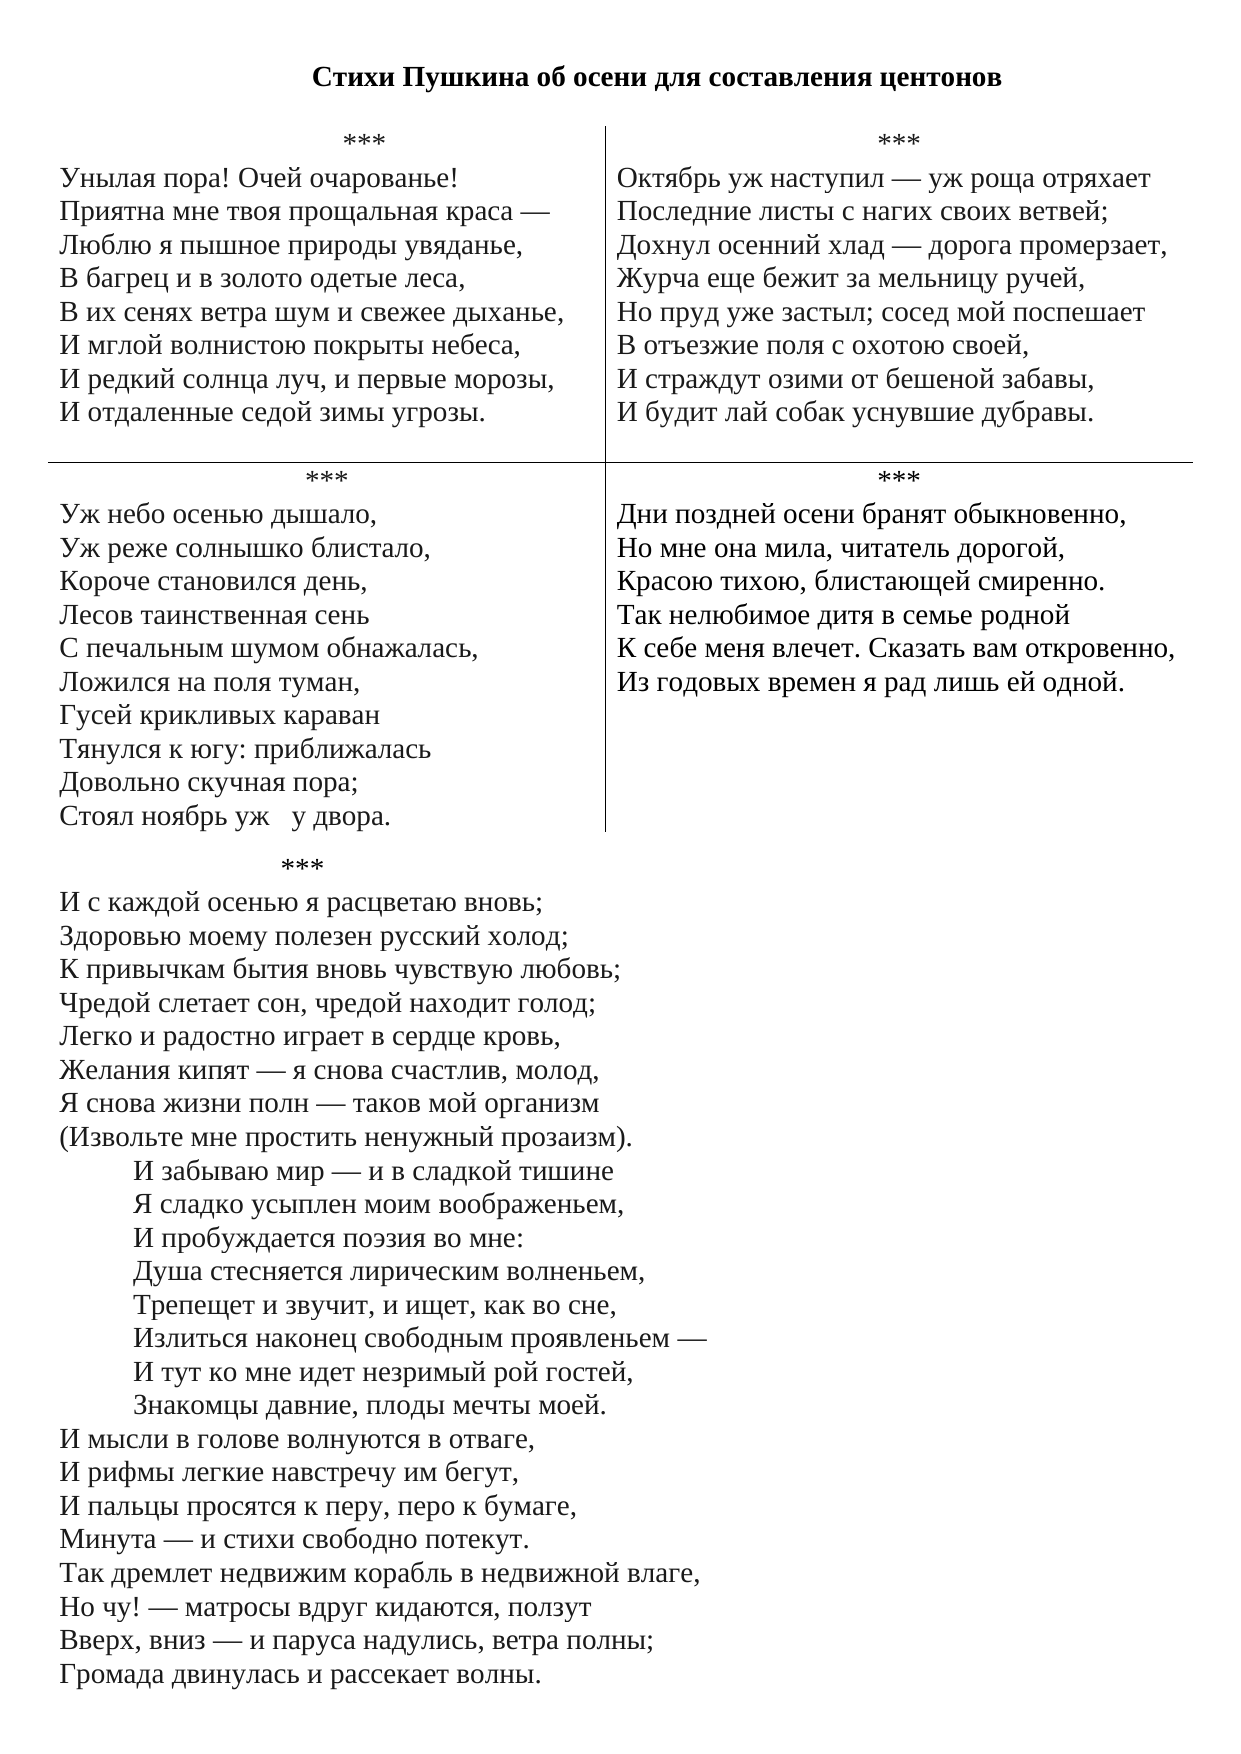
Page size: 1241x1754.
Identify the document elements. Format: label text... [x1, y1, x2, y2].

text Стихи Пушкина об осени для составления центонов [59, 59, 1181, 93]
text *** [206, 851, 1181, 884]
table_header *** Октябрь уж наступил — уж роща отряхает Последние листы с нагих своих ветвей; Дохнул осенний хлад — дорога промерзает, Журча еще бежит за мельницу ручей, Но пруд уже застыл; сосед мой поспешает В отъезжие поля с охотою своей, И страждут озими от бешеной забавы, И будит лай собак уснувшие дубравы. [606, 126, 1192, 462]
text И мысли в голове волнуются в отваге, И рифмы легкие навстречу им бегут, И пальцы просятся к перу, перо к бумаге, Минута — и стихи свободно потекут. Так дремлет недвижим корабль в недвижной влаге, Но чу! — матросы вдруг кидаются, ползут Вверх, вниз — и паруса надулись, ветра полны; Громада двинулась и рассекает волны. [59, 1421, 1181, 1689]
text И с каждой осенью я расцветаю вновь; Здоровью моему полезен русский холод; К привычкам бытия вновь чувствую любовь; Чредой слетает сон, чредой находит голод; Легко и радостно играет в сердце кровь, Желания кипят — я снова счастлив, молод, Я снова жизни полн — таков мой организм (Извольте мне простить ненужный прозаизм). [59, 884, 1181, 1153]
text И забываю мир — и в сладкой тишине Я сладко усыплен моим воображеньем, И пробуждается поэзия во мне: Душа стесняется лирическим волненьем, Трепещет и звучит, и ищет, как во сне, Излиться наконец свободным проявленьем — И тут ко мне идет незримый рой гостей, Знакомцы давние, плоды мечты моей. [133, 1153, 1181, 1421]
table_cell *** Дни поздней осени бранят обыкновенно, Но мне она мила, читатель дорогой, Красою тихою, блистающей смиренно. Так нелюбимое дитя в семье родной К себе меня влечет. Сказать вам откровенно, Из годовых времен я рад лишь ей одной. [606, 463, 1192, 832]
table_cell *** Уж небо осенью дышало, Уж реже солнышко блистало, Короче становился день, Лесов таинственная сень С печальным шумом обнажалась, Ложился на поля туман, Гусей крикливых караван Тянулся к югу: приближалась Довольно скучная пора; Стоял ноябрь уж у двора. [48, 463, 605, 832]
table_header *** Унылая пора! Очей очарованье! Приятна мне твоя прощальная краса — Люблю я пышное природы увяданье, В багрец и в золото одетые леса, В их сенях ветра шум и свежее дыханье, И мглой волнистою покрыты небеса, И редкий солнца луч, и первые морозы, И отдаленные седой зимы угрозы. [48, 126, 605, 462]
